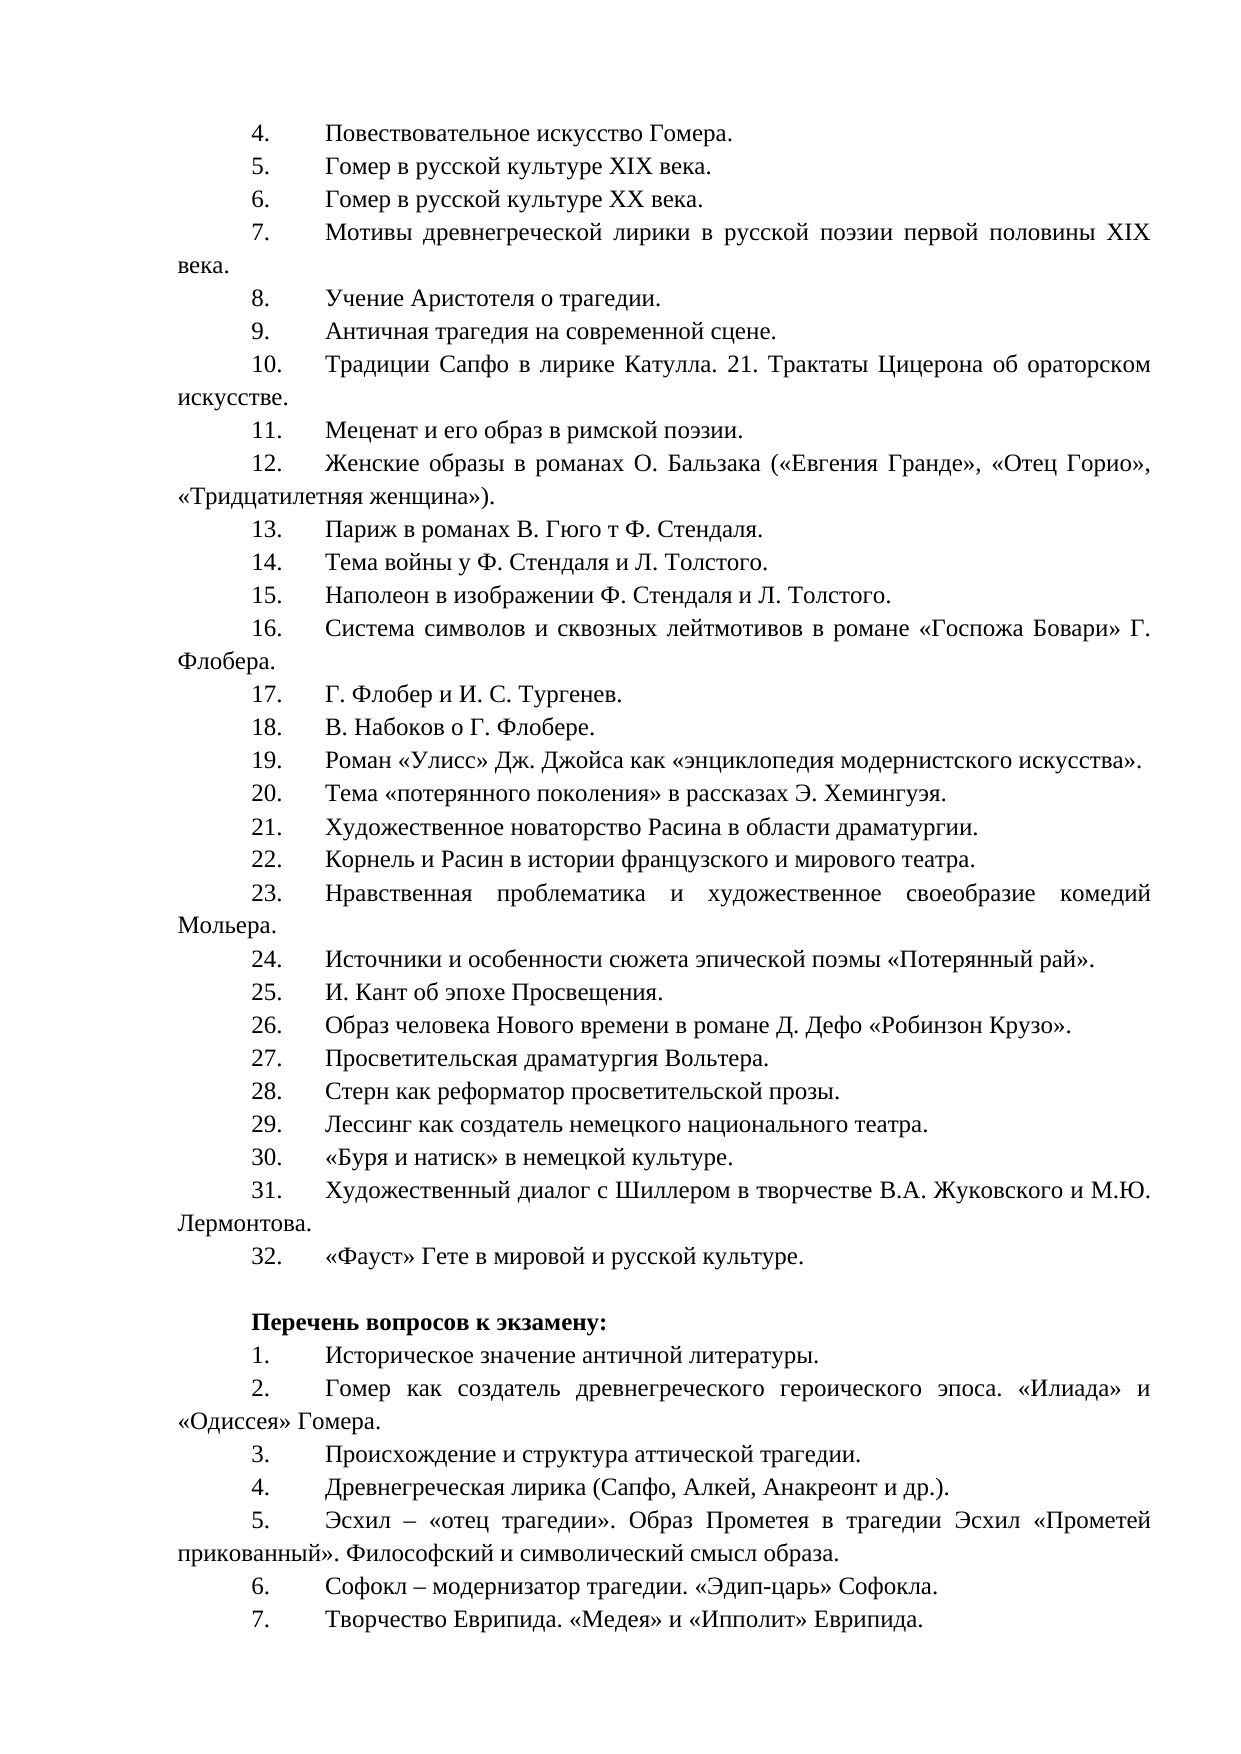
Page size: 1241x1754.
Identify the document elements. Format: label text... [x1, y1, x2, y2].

list «Буря и натиск» в немецкой культуре. [177, 1142, 1152, 1171]
list Тема «потерянного поколения» в рассказах Э. Хемингуэя. [177, 778, 1152, 807]
list Гомер в русской культуре XX века. [177, 184, 1152, 213]
list Традиции Сапфо в лирике Катулла. 21. Трактаты Цицерона об ораторском искусстве. [177, 349, 1152, 411]
list Меценат и его образ в римской поэзии. [177, 415, 1152, 444]
list Лессинг как создатель немецкого национального театра. [177, 1109, 1152, 1137]
list Наполеон в изображении Ф. Стендаля и Л. Толстого. [177, 580, 1152, 609]
list Образ человека Нового времени в романе Д. Дефо «Робинзон Крузо». [177, 1010, 1152, 1038]
list Художественный диалог с Шиллером в творчестве В.А. Жуковского и М.Ю. Лермонтова. [177, 1175, 1152, 1237]
list Гомер как создатель древнегреческого героического эпоса. «Илиада» и «Одиссея» Гомера. [177, 1373, 1152, 1435]
list Творчество Еврипида. «Медея» и «Ипполит» Еврипида. [177, 1604, 1152, 1633]
list Корнель и Расин в истории французского и мирового театра. [177, 844, 1152, 873]
list Источники и особенности сюжета эпической поэмы «Потерянный рай». [177, 944, 1152, 972]
list Нравственная проблематика и художественное своеобразие комедий Мольера. [177, 878, 1152, 939]
list Женские образы в романах О. Бальзака («Евгения Гранде», «Отец Горио», «Тридцатилетняя женщина»). [177, 448, 1152, 510]
list Тема войны у Ф. Стендаля и Л. Толстого. [177, 547, 1152, 576]
list Художественное новаторство Расина в области драматургии. [177, 812, 1152, 840]
list И. Кант об эпохе Просвещения. [177, 977, 1152, 1005]
list Париж в романах В. Гюго т Ф. Стендаля. [177, 514, 1152, 543]
list Г. Флобер и И. С. Тургенев. [177, 679, 1152, 708]
list Система символов и сквозных лейтмотивов в романе «Госпожа Бовари» Г. Флобера. [177, 613, 1152, 675]
list Роман «Улисс» Дж. Джойса как «энциклопедия модернистского искусства». [177, 746, 1152, 774]
list Происхождение и структура аттической трагедии. [177, 1439, 1152, 1468]
list Мотивы древнегреческой лирики в русской поэзии первой половины XIX века. [177, 217, 1152, 279]
list Повествовательное искусство Гомера. [177, 118, 1152, 147]
list В. Набоков о Г. Флобере. [177, 712, 1152, 741]
list Софокл – модернизатор трагедии. «Эдип-царь» Софокла. [177, 1571, 1152, 1600]
list Гомер в русской культуре XIX века. [177, 151, 1152, 180]
list «Фауст» Гете в мировой и русской культуре. [177, 1241, 1152, 1269]
list Учение Аристотеля о трагедии. [177, 283, 1152, 312]
list Античная трагедия на современной сцене. [177, 316, 1152, 345]
list Просветительская драматургия Вольтера. [177, 1043, 1152, 1071]
list Историческое значение античной литературы. [177, 1340, 1152, 1369]
list Древнегреческая лирика (Сапфо, Алкей, Анакреонт и др.). [177, 1472, 1152, 1501]
list Эсхил – «отец трагедии». Образ Прометея в трагедии Эсхил «Прометей прикованный». Философский и символический смысл образа. [177, 1505, 1152, 1567]
text Перечень вопросов к экзамену: [177, 1307, 1152, 1336]
list Стерн как реформатор просветительской прозы. [177, 1076, 1152, 1104]
